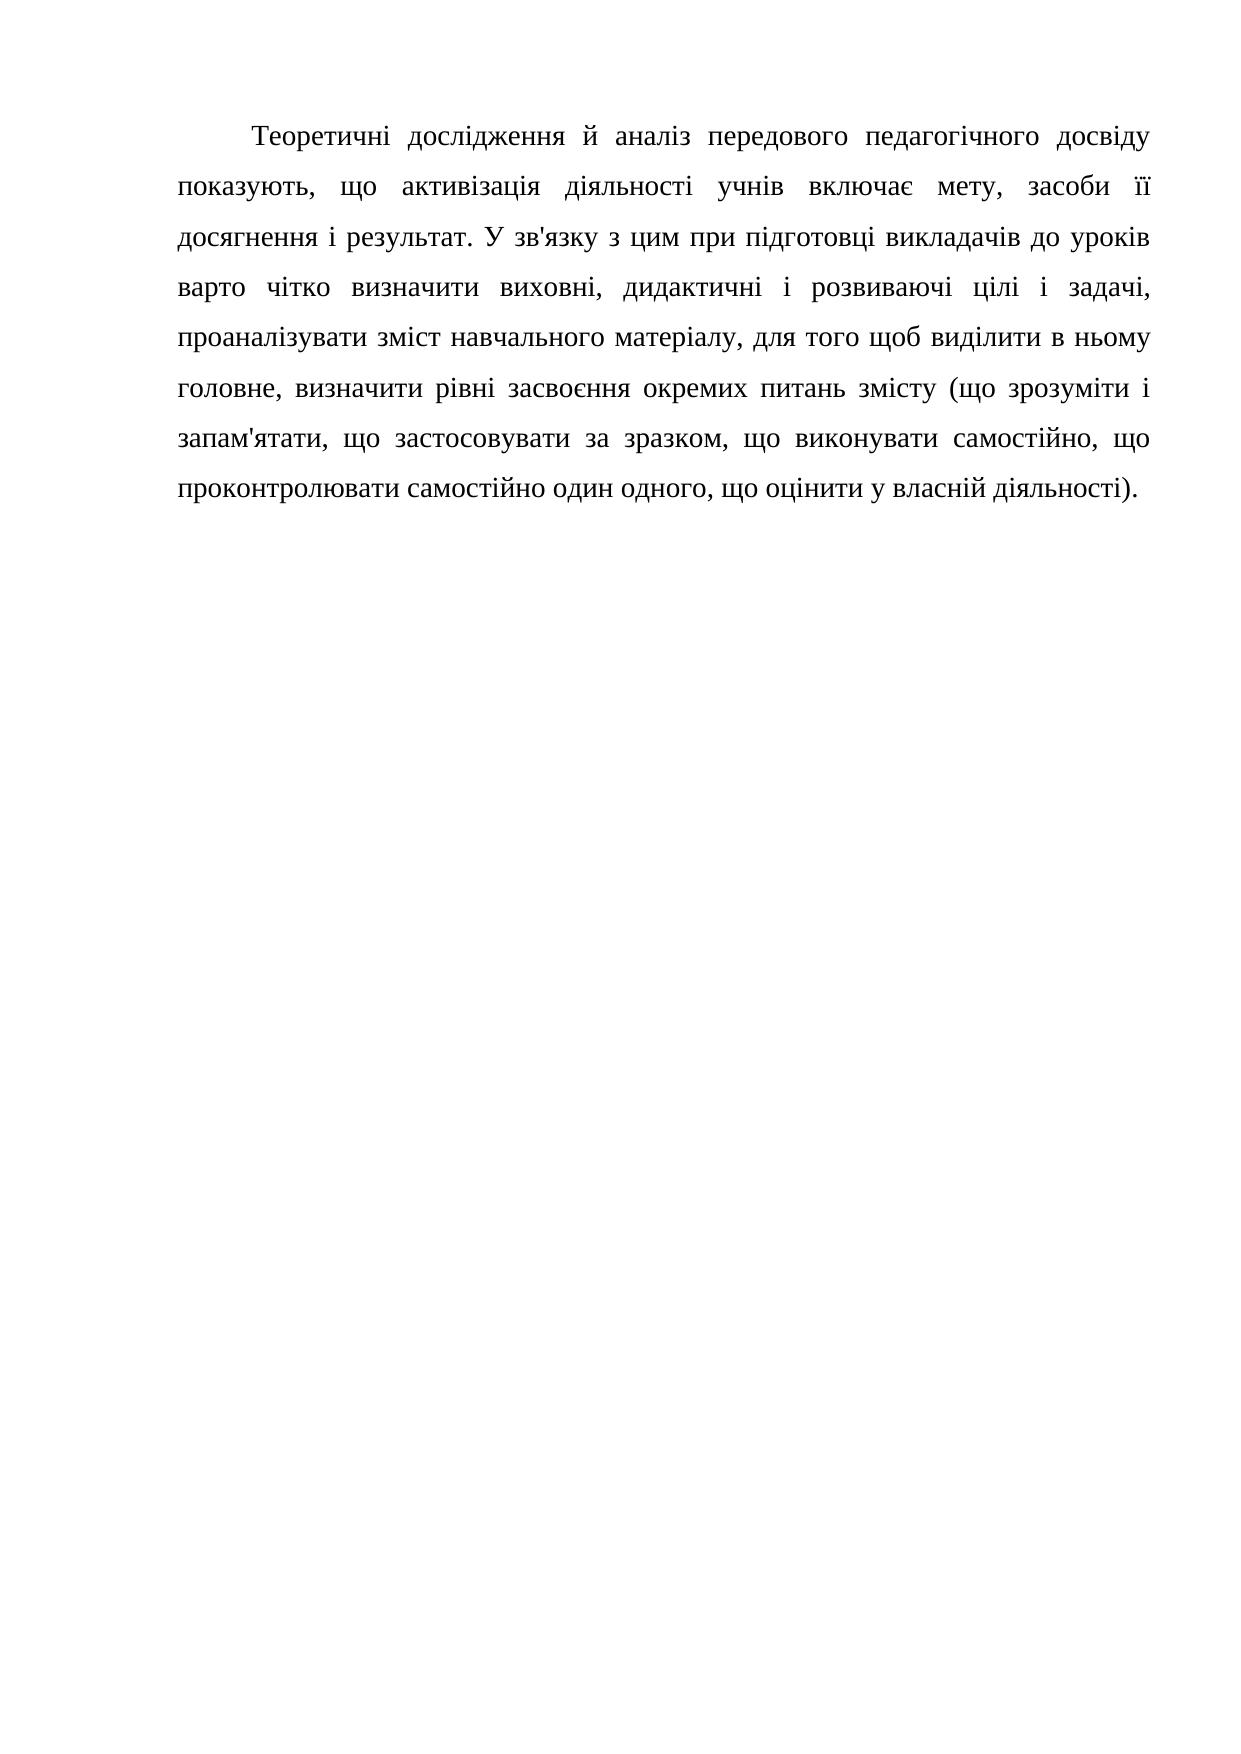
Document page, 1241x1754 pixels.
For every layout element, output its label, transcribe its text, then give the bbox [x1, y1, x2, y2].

text Теоретичні дослідження й аналіз передового педагогічного досвіду показують, що активізація діяльності учнів включає мету, засоби її досягнення і результат. У зв'язку з цим при підготовці викладачів до уроків варто чітко визначити виховні, дидактичні і розвиваючі цілі і задачі, проаналізувати зміст навчального матеріалу, для того щоб виділити в ньому головне, визначити рівні засвоєння окремих питань змісту (що зрозуміти і запам'ятати, що застосовувати за зразком, що виконувати самостійно, що проконтролювати самостійно один одного, що оцінити у власній діяльності). [177, 118, 1152, 504]
